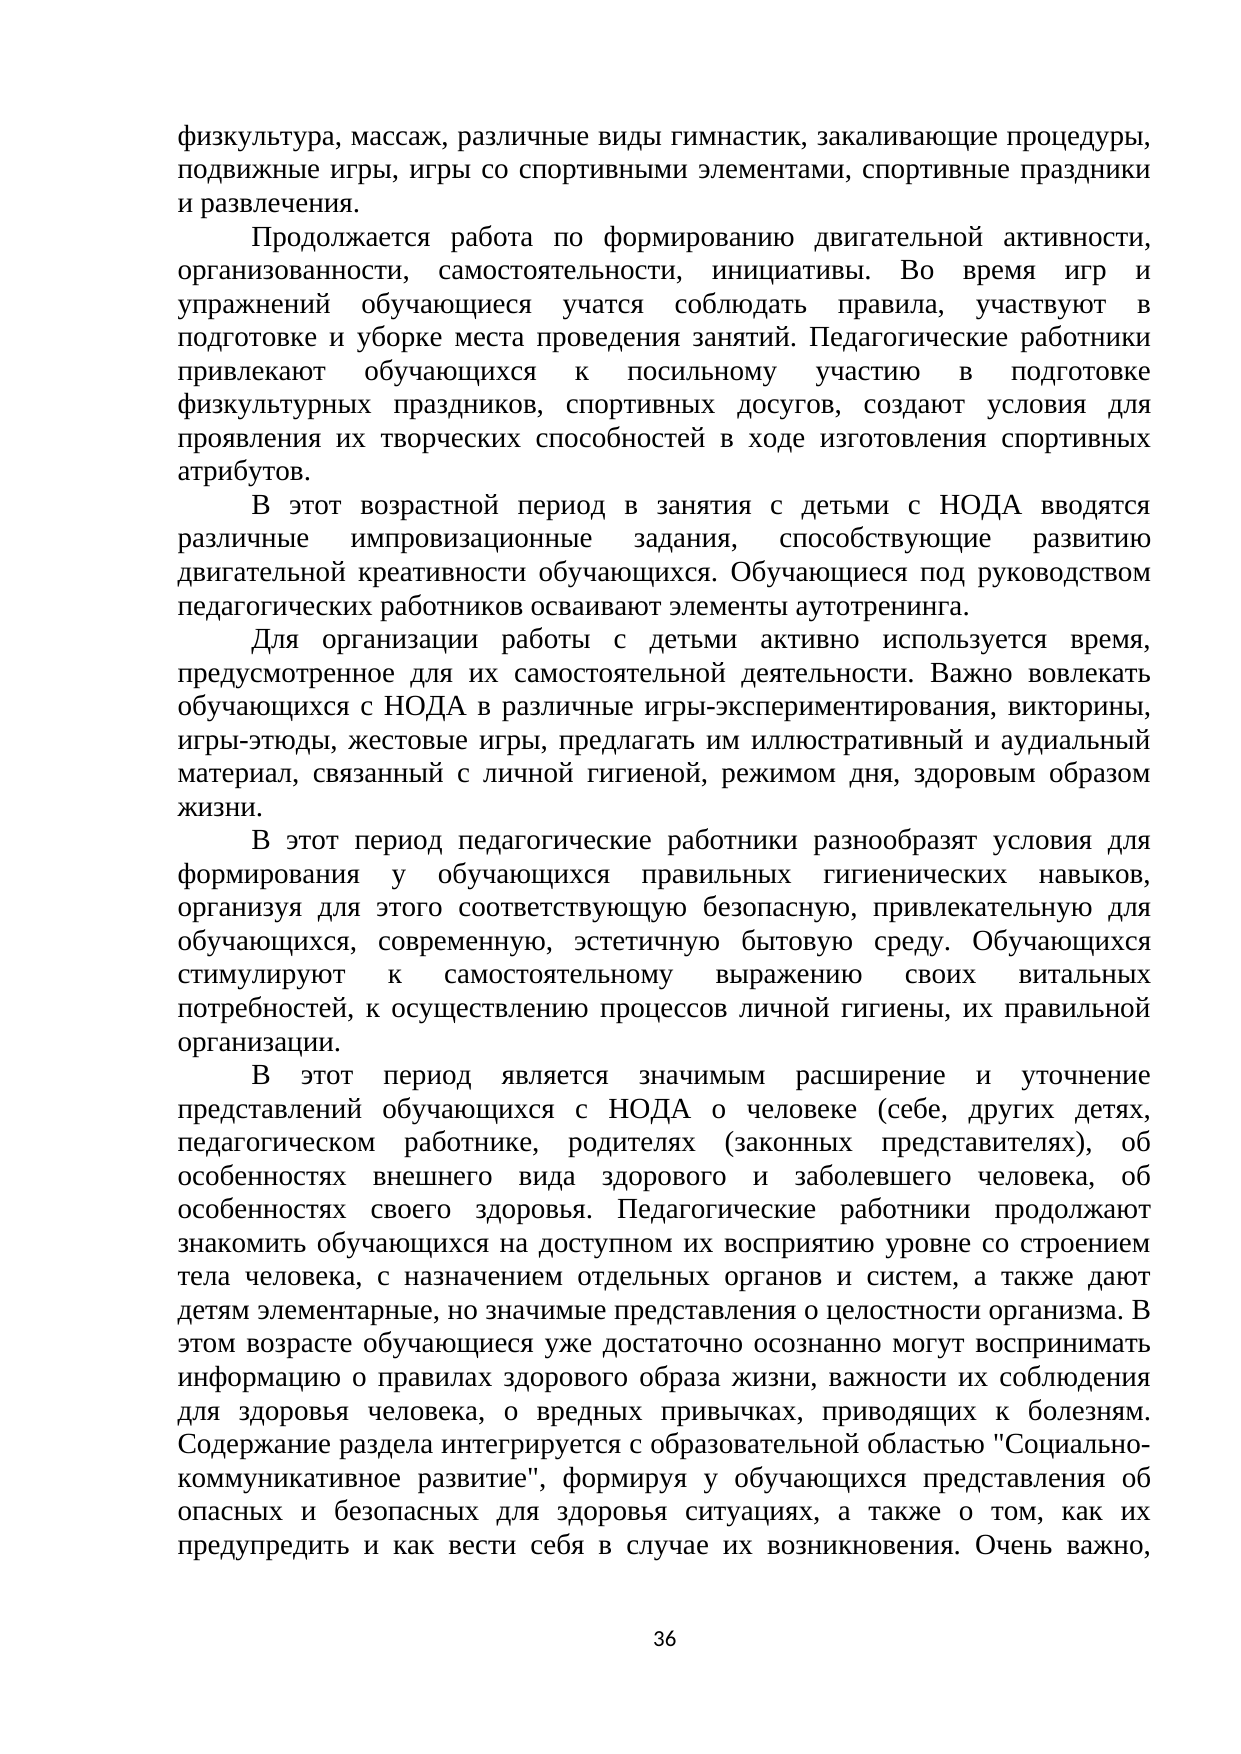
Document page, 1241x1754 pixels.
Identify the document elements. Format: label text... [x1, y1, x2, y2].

text В этот период педагогические работники разнообразят условия для формирования у обучающихся правильных гигиенических навыков, организуя для этого соответствующую безопасную, привлекательную для обучающихся, современную, эстетичную бытовую среду. Обучающихся стимулируют к самостоятельному выражению своих витальных потребностей, к осуществлению процессов личной гигиены, их правильной организации. [177, 822, 1152, 1057]
text Продолжается работа по формированию двигательной активности, организованности, самостоятельности, инициативы. Во время игр и упражнений обучающиеся учатся соблюдать правила, участвуют в подготовке и уборке места проведения занятий. Педагогические работники привлекают обучающихся к посильному участию в подготовке физкультурных праздников, спортивных досугов, создают условия для проявления их творческих способностей в ходе изготовления спортивных атрибутов. [177, 219, 1152, 487]
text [177, 1057, 1152, 1560]
text Для организации работы с детьми активно используется время, предусмотренное для их самостоятельной деятельности. Важно вовлекать обучающихся с НОДА в различные игры-экспериментирования, викторины, игры-этюды, жестовые игры, предлагать им иллюстративный и аудиальный материал, связанный с личной гигиеной, режимом дня, здоровым образом жизни. [177, 621, 1152, 822]
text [177, 118, 1152, 219]
text В этот возрастной период в занятия с детьми с НОДА вводятся различные импровизационные задания, способствующие развитию двигательной креативности обучающихся. Обучающиеся под руководством педагогических работников осваивают элементы аутотренинга. [177, 487, 1152, 621]
